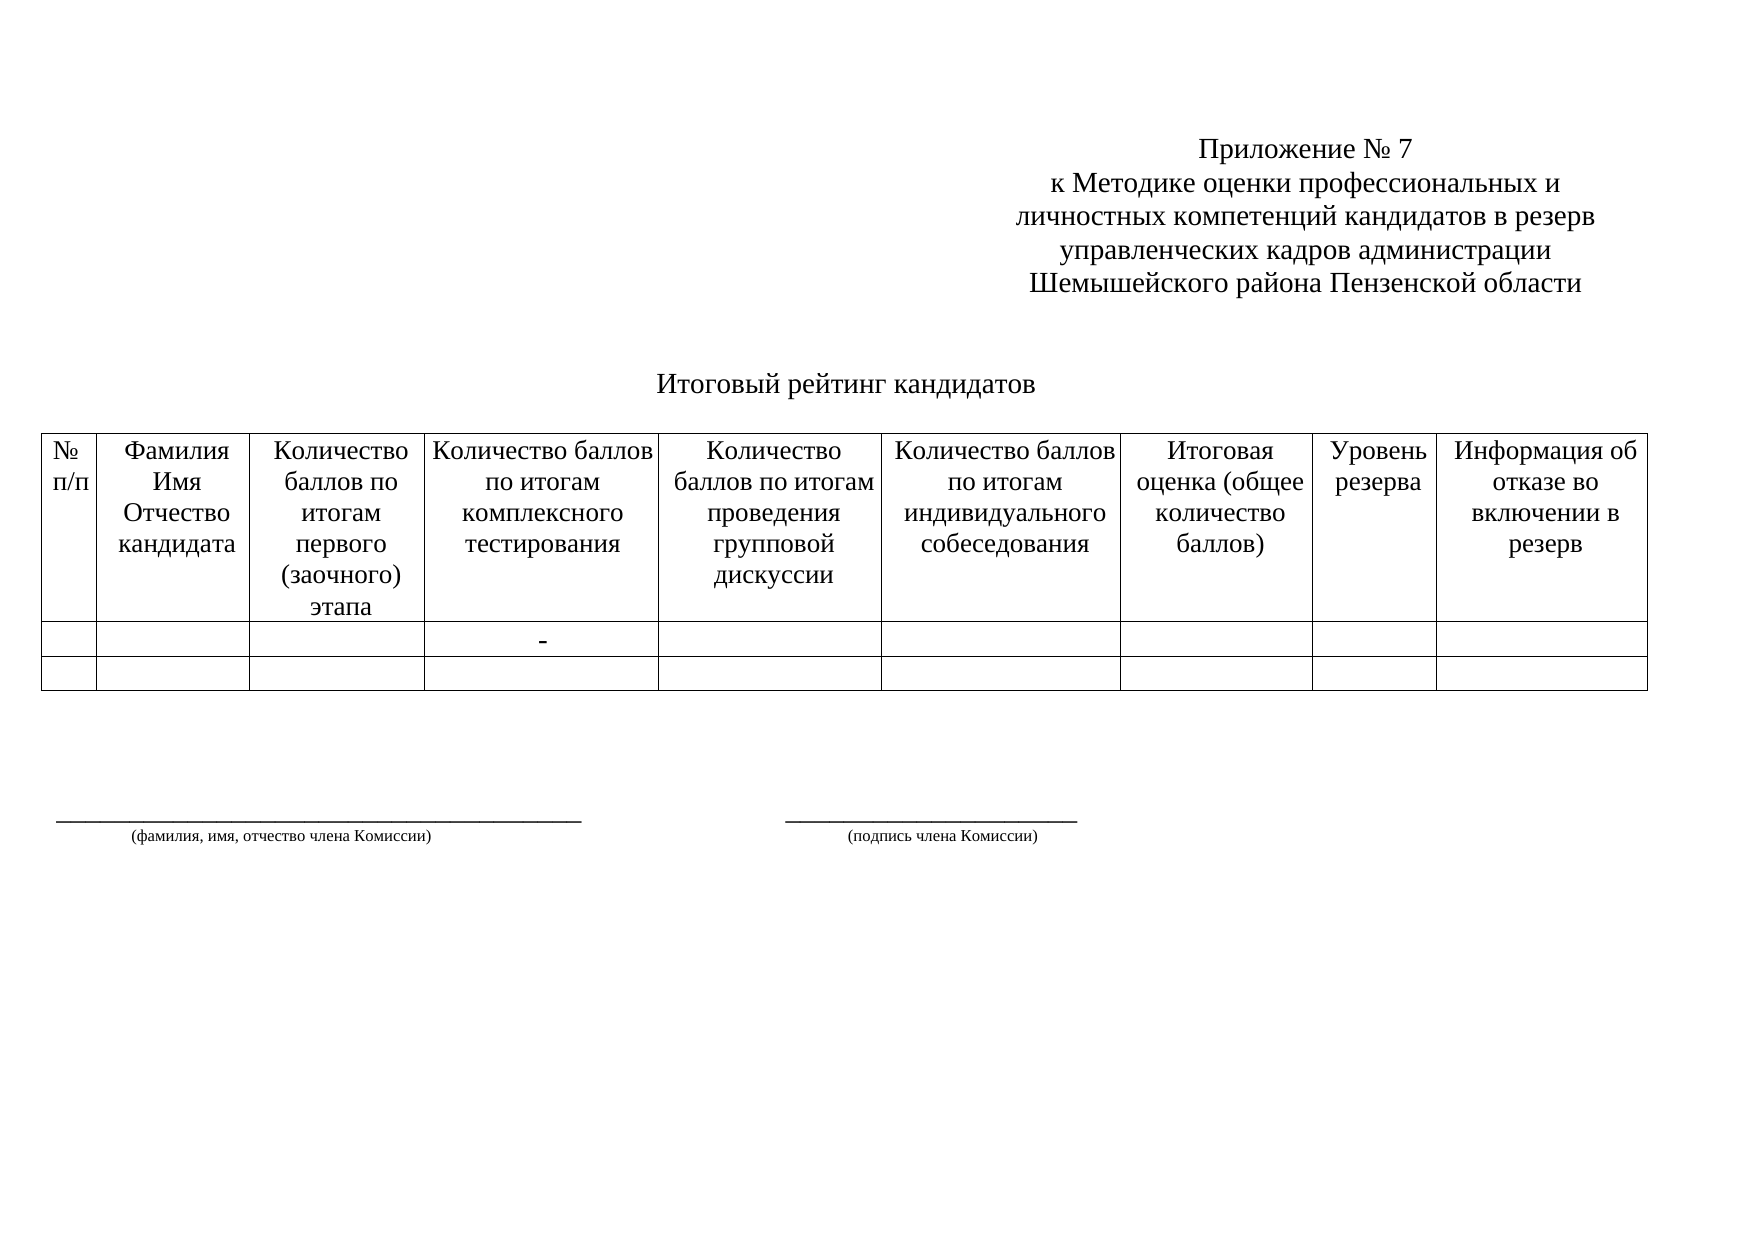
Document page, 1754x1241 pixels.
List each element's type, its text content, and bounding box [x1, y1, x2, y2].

table_header Фамилия Имя Отчество кандидата [97, 434, 249, 621]
table_cell - [425, 622, 658, 656]
table_cell [1437, 622, 1647, 656]
table_cell [659, 657, 881, 690]
table_cell [250, 657, 424, 690]
table_header № п/п [42, 434, 96, 621]
table_cell [1313, 657, 1436, 690]
table_cell [659, 622, 881, 656]
table_cell [97, 622, 249, 656]
table_header Итоговая оценка (общее количество баллов) [1121, 434, 1312, 621]
table_cell [250, 622, 424, 656]
table_header Информация об отказе во включении в резерв [1437, 434, 1647, 621]
table_header Количество баллов по итогам комплексного тестирования [425, 434, 658, 621]
table_header Количество баллов по итогам проведения групповой дискуссии [659, 434, 881, 621]
text Итоговый рейтинг кандидатов [56, 366, 1636, 399]
text к Методике оценки профессиональных и личностных компетенций кандидатов в резерв управленческих кадров администрации Шемышейского района Пензенской области [975, 165, 1636, 299]
table_header Количество баллов по итогам первого (заочного) этапа [250, 434, 424, 621]
table_cell [425, 657, 658, 690]
table_cell [882, 622, 1120, 656]
table_header Уровень резерва [1313, 434, 1436, 621]
table_cell [1313, 622, 1436, 656]
text (фамилия, имя, отчество члена Комиссии) (подпись члена Комиссии) [56, 825, 1636, 844]
table_header Количество баллов по итогам индивидуального собеседования [882, 434, 1120, 621]
text ____________________________________ ____________________ [56, 792, 1636, 825]
table_cell [97, 657, 249, 690]
table_cell [1121, 657, 1312, 690]
table_cell [42, 657, 96, 690]
text Приложение № 7 [975, 131, 1636, 165]
table_cell [1121, 622, 1312, 656]
table_cell [882, 657, 1120, 690]
table_cell [1437, 657, 1647, 690]
table_cell [42, 622, 96, 656]
